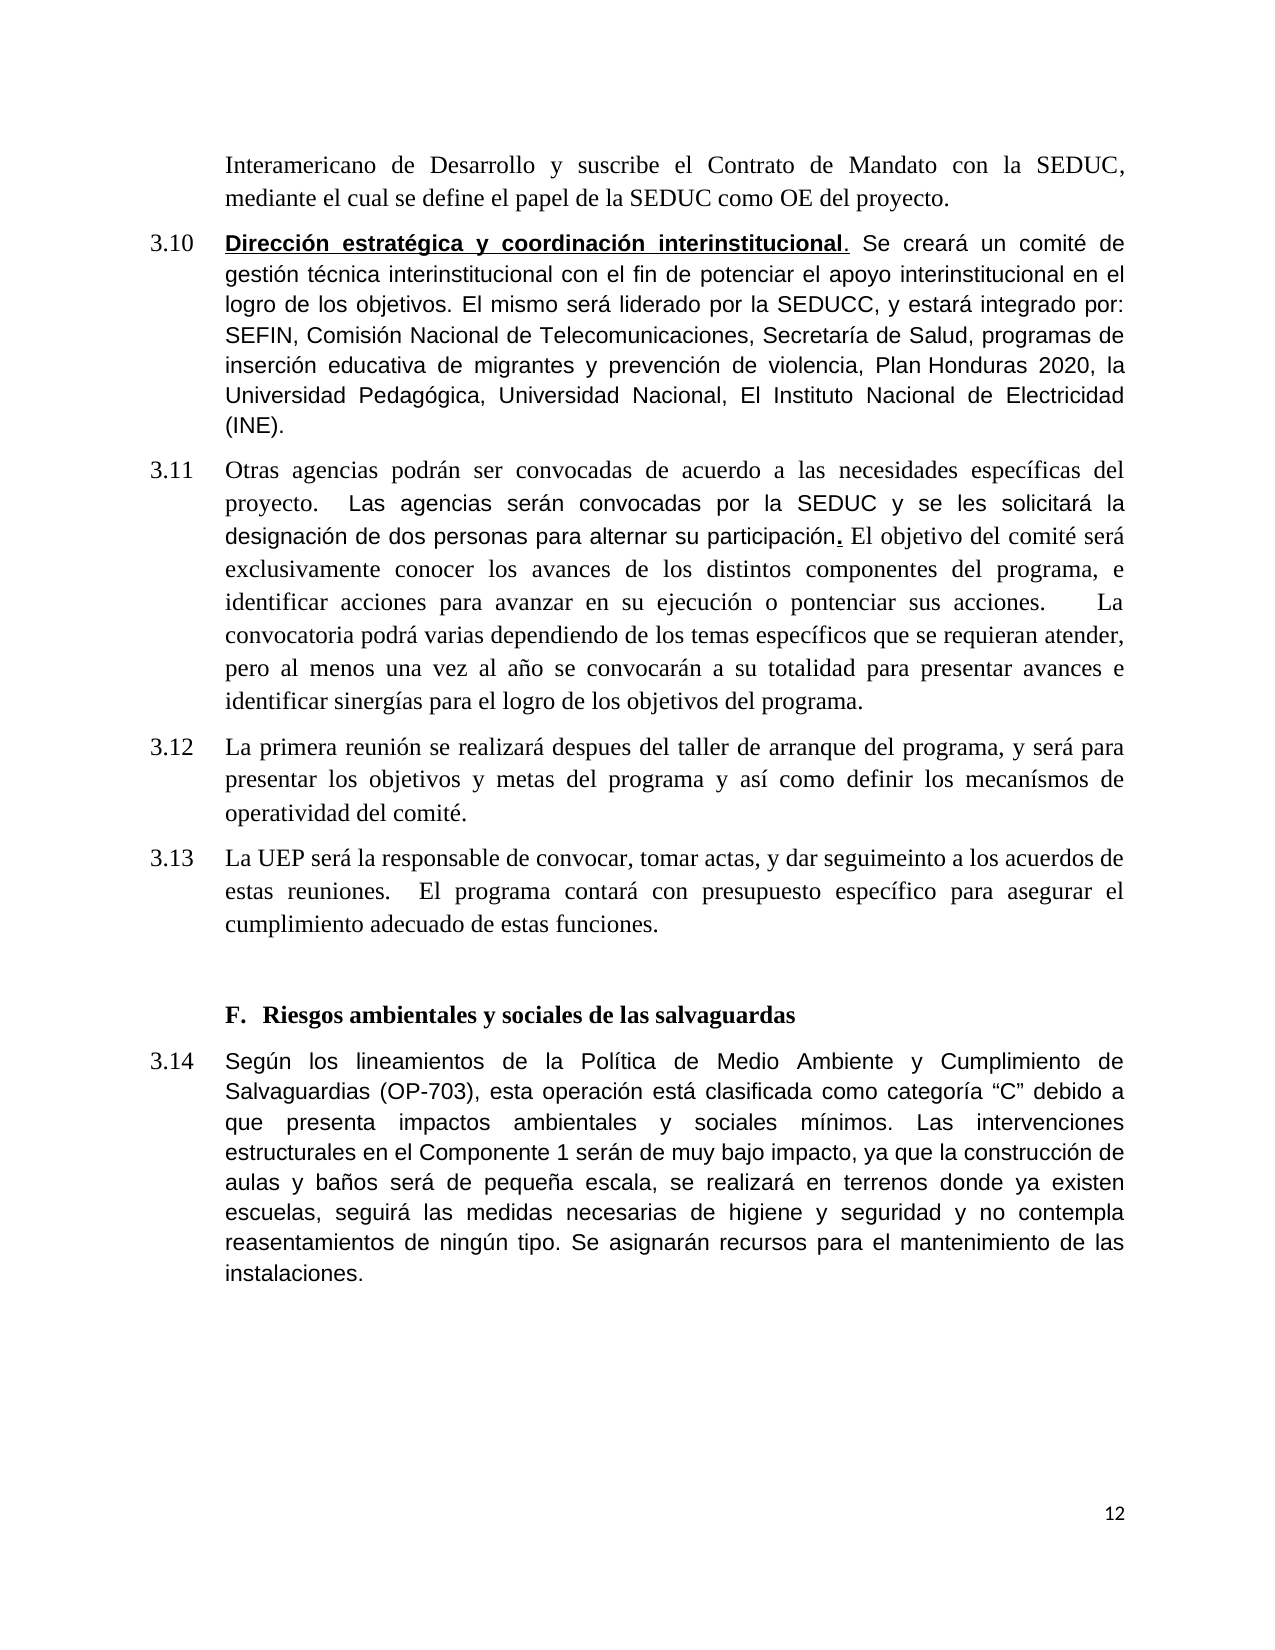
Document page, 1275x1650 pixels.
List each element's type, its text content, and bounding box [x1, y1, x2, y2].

list Según los lineamientos de la Política de Medio Ambiente y Cumplimiento de Salvaguardias (OP-703), esta operación está clasificada como categoría “C” debido a que presenta impactos ambientales y sociales mínimos. Las intervenciones estructurales en el Componente 1 serán de muy bajo impacto, ya que la construcción de aulas y baños será de pequeña escala, se realizará en terrenos donde ya existen escuelas, seguirá las medidas necesarias de higiene y seguridad y no contempla reasentamientos de ningún tipo. Se asignarán recursos para el mantenimiento de las instalaciones. [150, 1046, 1125, 1286]
list Otras agencias podrán ser convocadas de acuerdo a las necesidades específicas del proyecto. Las agencias serán convocadas por la SEDUC y se les solicitará la designación de dos personas para alternar su participación. El objetivo del comité será exclusivamente conocer los avances de los distintos componentes del programa, e identificar acciones para avanzar en su ejecución o pontenciar sus acciones. La convocatoria podrá varias dependiendo de los temas específicos que se requieran atender, pero al menos una vez al año se convocarán a su totalidad para presentar avances e identificar sinergías para el logro de los objetivos del programa. [150, 455, 1125, 715]
subtitle Riesgos ambientales y sociales de las salvaguardas [225, 1000, 1125, 1029]
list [150, 150, 1125, 212]
list La primera reunión se realizará despues del taller de arranque del programa, y será para presentar los objetivos y metas del programa y así como definir los mecanísmos de operatividad del comité. [150, 732, 1125, 826]
list La UEP será la responsable de convocar, tomar actas, y dar seguimeinto a los acuerdos de estas reuniones. El programa contará con presupuesto específico para asegurar el cumplimiento adecuado de estas funciones. [150, 843, 1125, 938]
list Dirección estratégica y coordinación interinstitucional. Se creará un comité de gestión técnica interinstitucional con el fin de potenciar el apoyo interinstitucional en el logro de los objetivos. El mismo será liderado por la SEDUCC, y estará integrado por: SEFIN, Comisión Nacional de Telecomunicaciones, Secretaría de Salud, programas de inserción educativa de migrantes y prevención de violencia, Plan Honduras 2020, la Universidad Pedagógica, Universidad Nacional, El Instituto Nacional de Electricidad (INE). [150, 228, 1125, 438]
